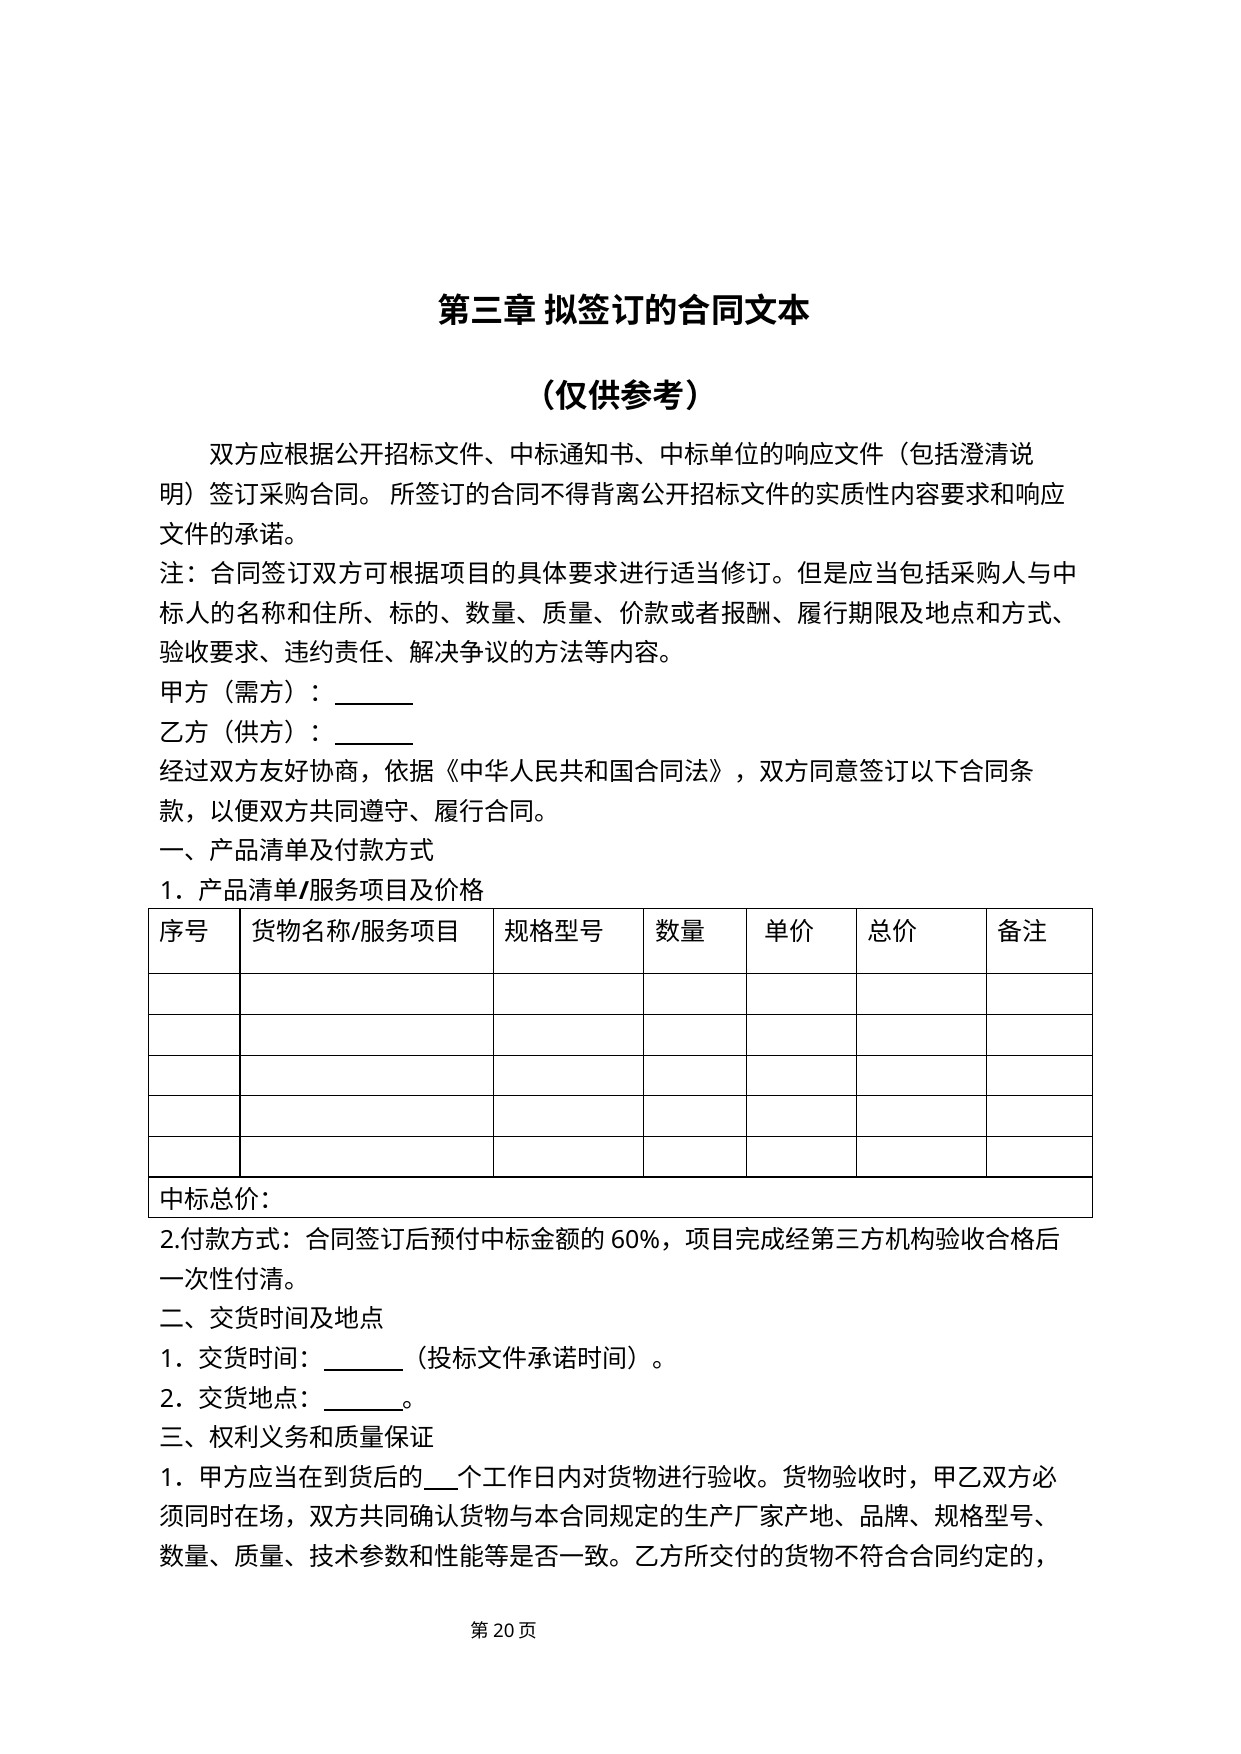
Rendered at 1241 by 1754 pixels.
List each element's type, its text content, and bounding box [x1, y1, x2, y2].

table_cell [987, 1056, 1092, 1095]
table_cell [857, 1015, 986, 1054]
table_header 总价 [857, 909, 986, 973]
text 2．交货地点： 。 [159, 1376, 1081, 1416]
table_cell [149, 1137, 239, 1176]
text 乙方（供方）： [159, 710, 1081, 750]
text 2.付款方式：合同签订后预付中标金额的60%，项目完成经第三方机构验收合格后一次性付清。 [159, 1218, 1081, 1297]
table_cell [747, 974, 856, 1014]
table_cell [644, 1137, 746, 1176]
table_cell [494, 1056, 643, 1095]
text 一、产品清单及付款方式 [159, 829, 1081, 869]
table_cell [644, 974, 746, 1014]
table_cell [857, 1137, 986, 1176]
text 1．交货时间： （投标文件承诺时间）。 [159, 1337, 1081, 1376]
table_cell [747, 1096, 856, 1136]
table_cell [987, 1137, 1092, 1176]
text 二、交货时间及地点 [159, 1297, 1081, 1337]
table_cell [241, 1015, 493, 1054]
text 双方应根据公开招标文件、中标通知书、中标单位的响应文件（包括澄清说明）签订采购合同。 所签订的合同不得背离公开招标文件的实质性内容要求和响应文件的承诺。 [159, 433, 1081, 552]
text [159, 1456, 1081, 1574]
table_cell [857, 974, 986, 1014]
text 甲方（需方）： [159, 671, 1081, 710]
table_cell [987, 974, 1092, 1014]
table_cell [644, 1096, 746, 1136]
text 三、权利义务和质量保证 [159, 1416, 1081, 1456]
table_cell [149, 1015, 239, 1054]
table_cell 中标总价： [149, 1178, 1092, 1217]
table_cell [987, 1015, 1092, 1054]
table_header 备注 [987, 909, 1092, 973]
table_cell [241, 974, 493, 1014]
text （仅供参考） [159, 354, 1081, 433]
text 注：合同签订双方可根据项目的具体要求进行适当修订。但是应当包括采购人与中标人的名称和住所、标的、数量、质量、价款或者报酬、履行期限及地点和方式、验收要求、违约责任、解决争议的方法等内容。 [159, 552, 1081, 671]
table_cell [494, 1096, 643, 1136]
table_cell [241, 1056, 493, 1095]
table_cell [857, 1056, 986, 1095]
title 第三章 拟签订的合同文本 [159, 269, 1088, 348]
table_cell [644, 1056, 746, 1095]
table_header 规格型号 [494, 909, 643, 973]
table_cell [987, 1096, 1092, 1136]
table_cell [494, 1015, 643, 1054]
table_cell [494, 1137, 643, 1176]
table_header 货物名称/服务项目 [241, 909, 493, 973]
text 1．产品清单/服务项目及价格 [159, 869, 1081, 908]
table_cell [149, 1056, 239, 1095]
table_cell [241, 1137, 493, 1176]
table_cell [747, 1056, 856, 1095]
table_header 序号 [149, 909, 239, 973]
table_cell [494, 974, 643, 1014]
table_cell [149, 1096, 239, 1136]
table_cell [857, 1096, 986, 1136]
text 经过双方友好协商，依据《中华人民共和国合同法》，双方同意签订以下合同条款，以便双方共同遵守、履行合同。 [159, 750, 1081, 829]
table_header 数量 [644, 909, 746, 973]
table_header 单价 [747, 909, 856, 973]
table_cell [747, 1137, 856, 1176]
table_cell [149, 974, 239, 1014]
table_cell [644, 1015, 746, 1054]
table_cell [747, 1015, 856, 1054]
table_cell [241, 1096, 493, 1136]
